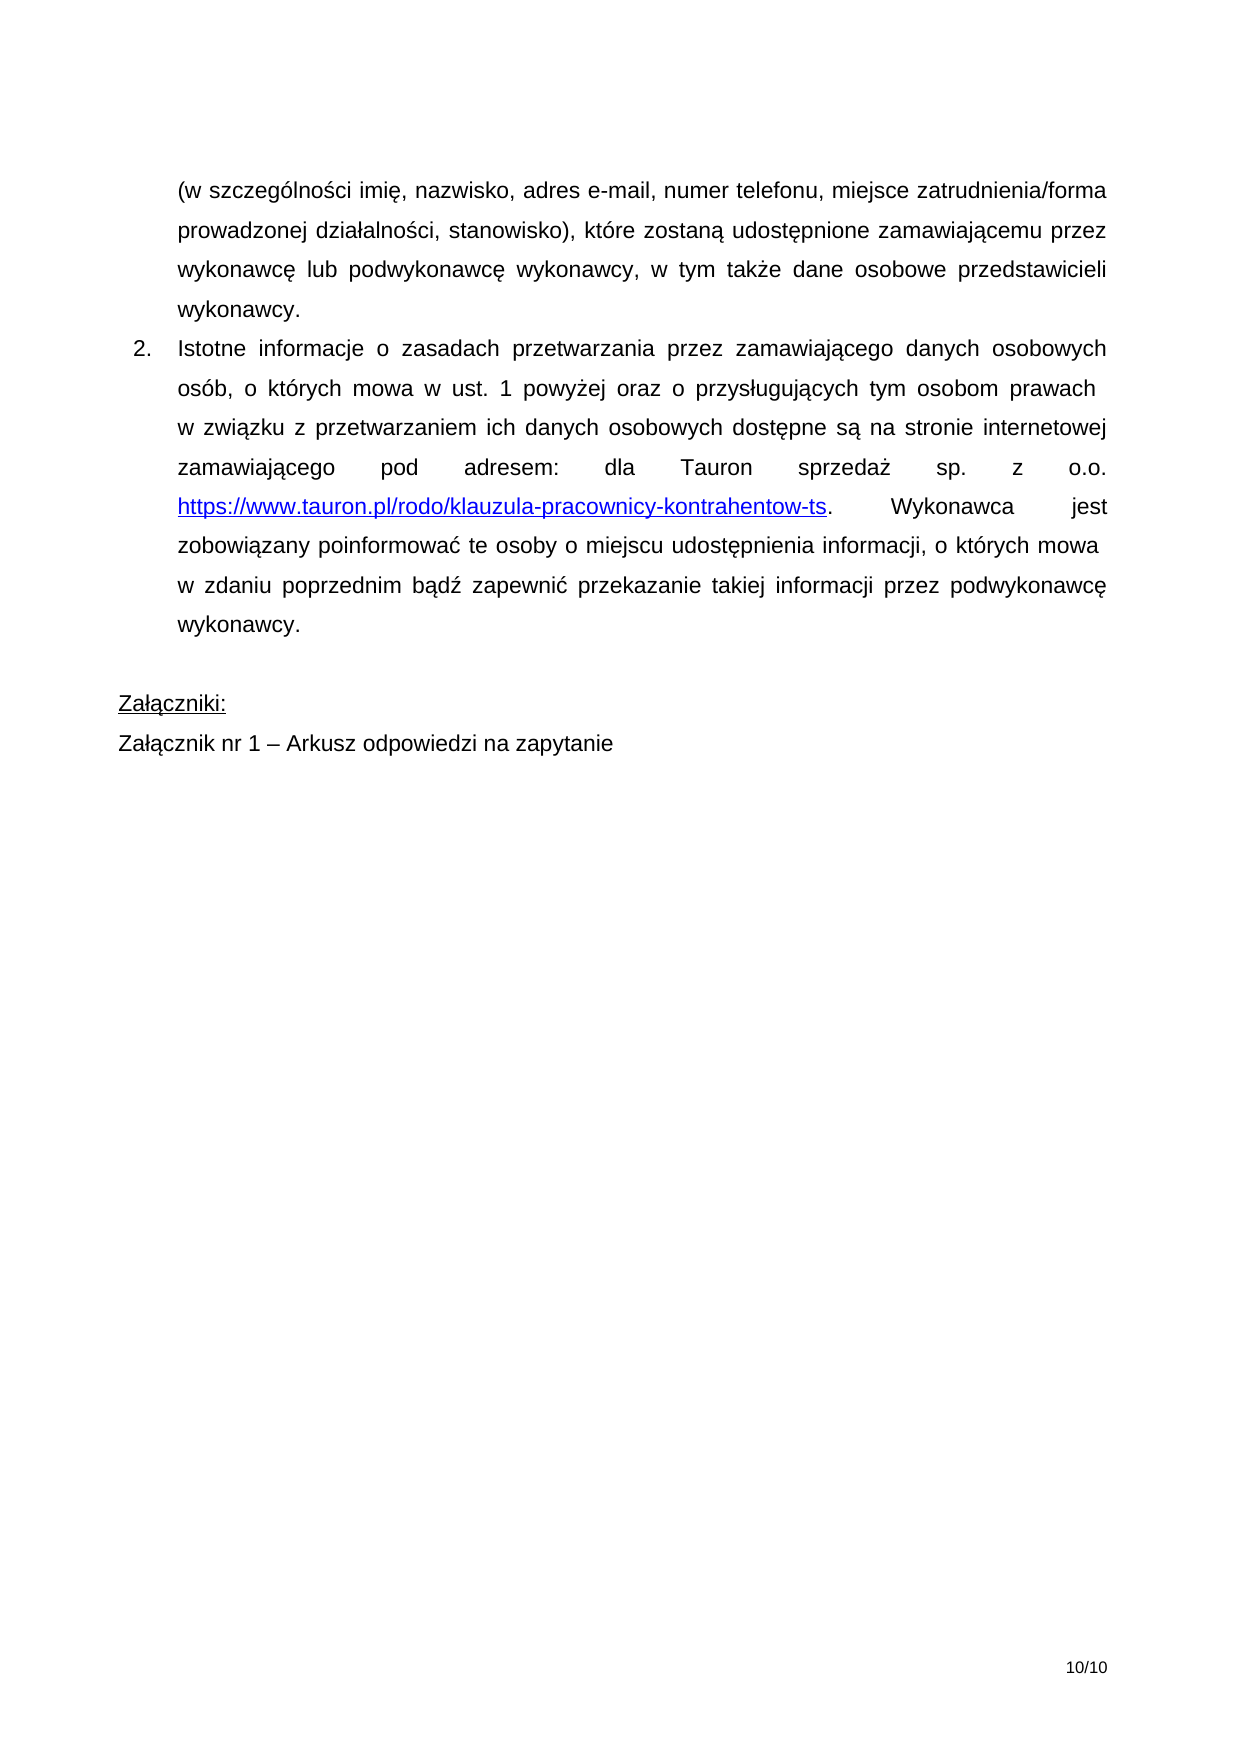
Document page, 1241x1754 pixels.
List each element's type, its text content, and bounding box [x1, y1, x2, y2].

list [133, 177, 1107, 322]
text Załączniki: [118, 690, 1107, 717]
list Istotne informacje o zasadach przetwarzania przez zamawiającego danych osobowych osób, o których mowa w ust. 1 powyżej oraz o przysługujących tym osobom prawach w związku z przetwarzaniem ich danych osobowych dostępne są na stronie internetowej zamawiającego pod adresem: dla Tauron sprzedaż sp. z o.o. https://www.tauron.pl/rodo/klauzula-pracownicy-kontrahentow-ts. Wykonawca jest zobowiązany poinformować te osoby o miejscu udostępnienia informacji, o których mowa w zdaniu poprzednim bądź zapewnić przekazanie takiej informacji przez podwykonawcę wykonawcy. [133, 335, 1107, 638]
text Załącznik nr 1 – Arkusz odpowiedzi na zapytanie [118, 730, 1107, 756]
